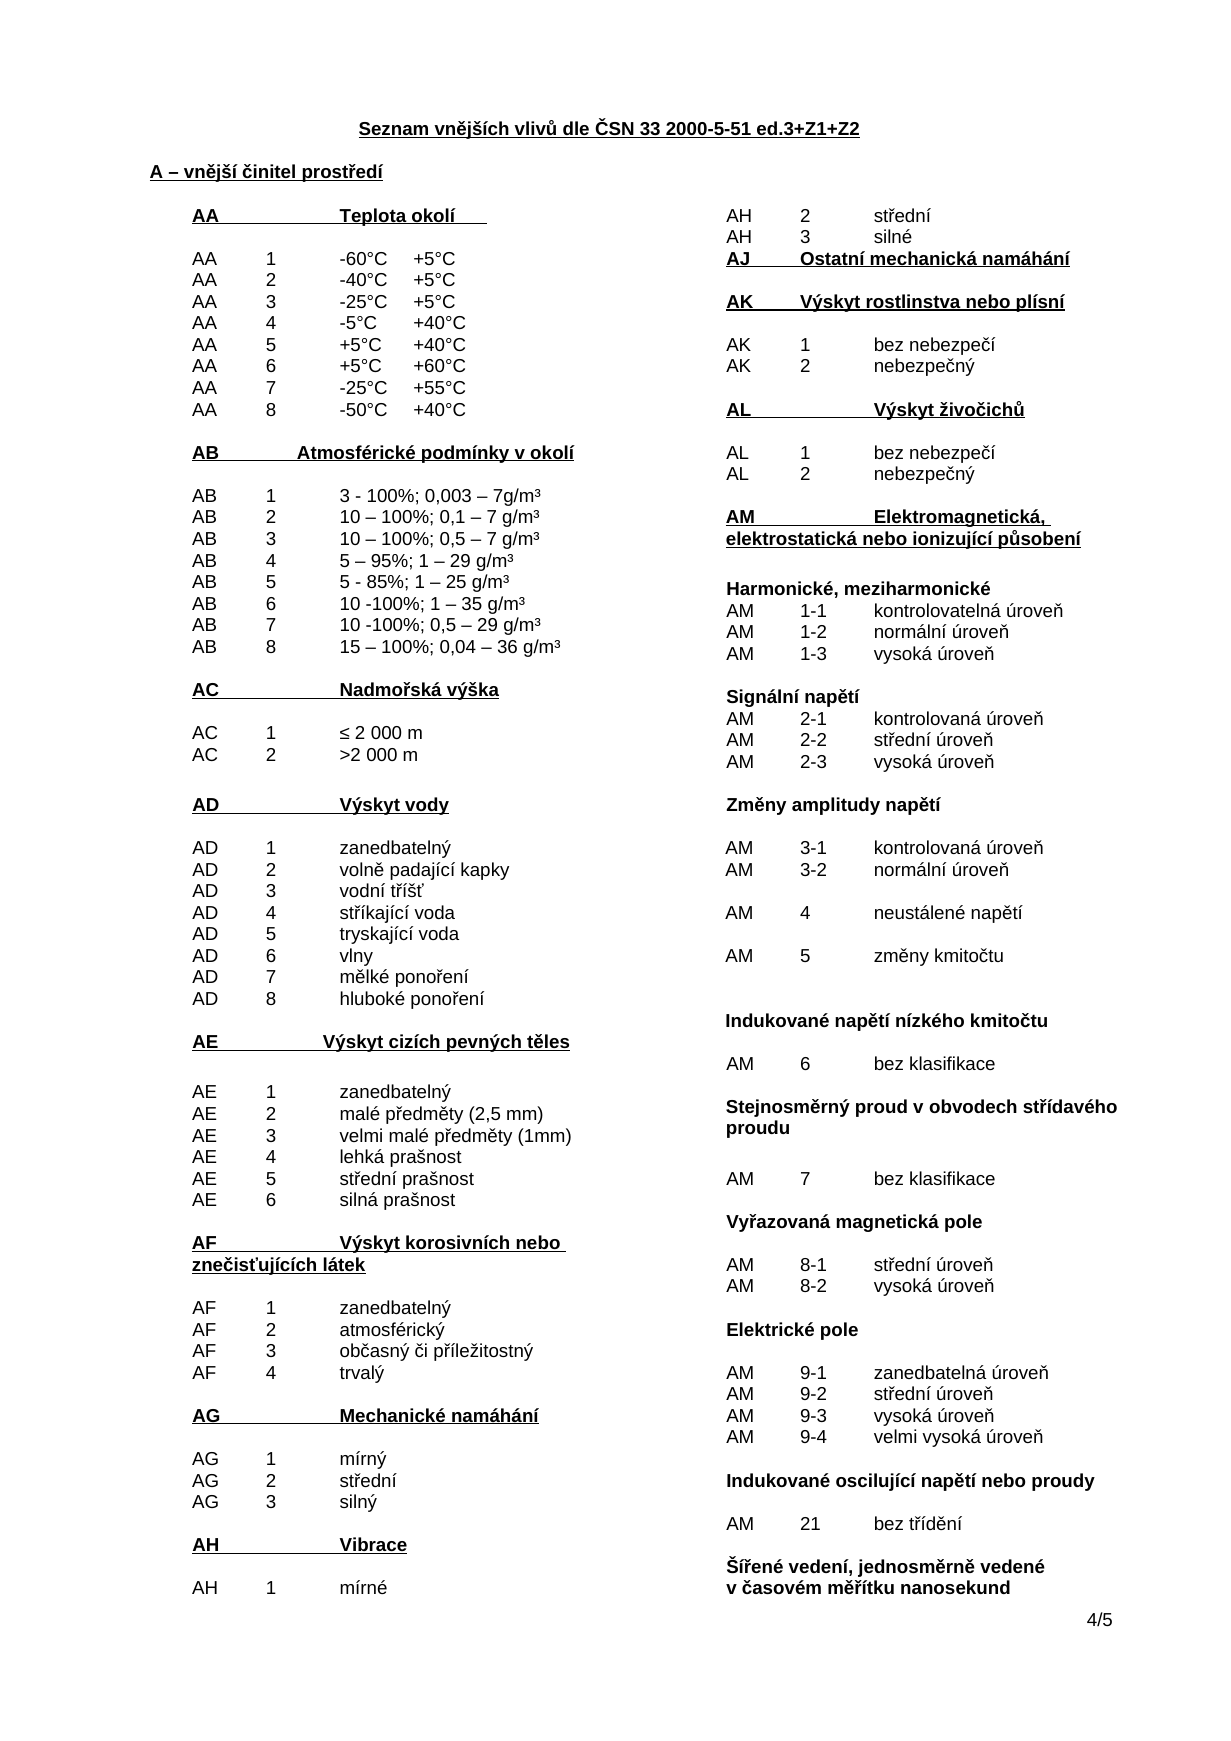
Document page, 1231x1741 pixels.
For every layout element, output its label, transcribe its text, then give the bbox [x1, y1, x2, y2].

text AE 5 střední prašnost [149, 1167, 573, 1189]
text AD 4 stříkající voda [149, 902, 592, 923]
text AE 3 velmi malé předměty (1mm) [149, 1124, 573, 1146]
text AE 6 silná prašnost [149, 1189, 573, 1211]
text AA 1 + AA 2 + AA 3 + [149, 247, 534, 312]
text AL 1 bez nebezpečí [683, 442, 1068, 463]
text Stejnosměrný proud v obvodech střídavého proudu [726, 1096, 1126, 1139]
text Šířené vedení, jednosměrně vedené v časovém měřítku nanosekund [726, 1556, 1113, 1599]
text AD 8 hluboké ponoření [149, 988, 592, 1009]
text AH Vibrace [149, 1534, 573, 1556]
text AA 7 + [149, 377, 534, 398]
text AD 6 vlny [149, 945, 592, 966]
text AB 4 5 – 95%; 1 – 29 g/m³ [156, 549, 592, 571]
text AB 1 3 - 100%; 0,003 – 7g/m³ [156, 485, 592, 506]
text AG 1 mírný [149, 1448, 573, 1469]
text AF 2 atmosférický [149, 1318, 592, 1340]
text AD 5 tryskající voda [149, 923, 592, 945]
text AC Nadmořská výška [149, 679, 534, 700]
text AA 8 + [149, 398, 534, 420]
text Harmonické, meziharmonické [683, 578, 1068, 600]
text AE Výskyt cizích pevných těles [149, 1031, 573, 1052]
text AB 6 10 -100%; 1 – 35 g/m³ [156, 592, 592, 614]
text AM 9-4 velmi vysoká úroveň [652, 1426, 1113, 1448]
text AM 3-1 kontrolovaná úroveň [690, 837, 1068, 858]
text AD 7 mělké ponoření [149, 966, 592, 988]
text AM 4 neustálené napětí [725, 902, 1068, 923]
text AK 2 nebezpečný [683, 355, 1126, 377]
text AE 1 zanedbatelný [149, 1052, 534, 1103]
text Indukované oscilující napětí nebo proudy [652, 1469, 1113, 1491]
text AK Výskyt rostlinstva nebo plísní [683, 291, 1126, 334]
text AM 5 změny kmitočtu [725, 945, 1068, 966]
text AM 3-2 normální úroveň [725, 858, 1068, 880]
text AM 8-2 vysoká úroveň [652, 1275, 1113, 1297]
text AF 4 trvalý [149, 1362, 592, 1383]
text Signální napětí [683, 686, 1068, 707]
text AF 1 zanedbatelný [149, 1297, 592, 1318]
text AK 1 bez nebezpečí [683, 334, 1126, 355]
text AC 1 ≤ [149, 722, 534, 743]
text AH 3 silné [683, 226, 1107, 247]
text AD 3 vodní tříšť [149, 880, 592, 902]
text AM 9-1 zanedbatelná úroveň [652, 1362, 1113, 1383]
text AM 7 bez klasifikace [652, 1167, 1113, 1189]
text AB 5 5 - 85%; 1 – 25 g/m³ [156, 571, 592, 592]
text Seznam vnějších vlivů dle ČSN 33 2000-5-51 ed.3+Z1+Z2 [149, 118, 1068, 140]
text AG 2 střední [149, 1469, 573, 1491]
text AE 4 lehká prašnost [149, 1146, 573, 1167]
text AD Výskyt vody [156, 794, 592, 815]
text AD 1 zanedbatelný [149, 837, 592, 858]
text AM 8-1 střední úroveň [652, 1254, 1113, 1275]
text AC 2 > [149, 743, 534, 765]
text A – vnější činitel prostředí [149, 161, 1068, 183]
text AM 21 bez třídění [652, 1512, 1113, 1534]
text Elektrické pole [652, 1318, 1113, 1340]
text AF 3 občasný či příležitostný [149, 1340, 592, 1362]
text Indukované napětí nízkého kmitočtu [725, 1009, 1068, 1052]
text AM 9-2 střední úroveň [652, 1383, 1113, 1405]
text AE 2 malé předměty () [149, 1103, 573, 1124]
text AL Výskyt živočichů [683, 398, 1107, 420]
text AG 3 silný [149, 1491, 573, 1512]
text Vyřazovaná magnetická pole [652, 1211, 1113, 1232]
text AF Výskyt korosivních nebo znečisťujících látek [192, 1232, 592, 1275]
text AM 6 bez klasifikace [683, 1052, 1126, 1074]
text AJ Ostatní mechanická namáhání [683, 247, 1126, 269]
text AB 3 10 – 100%; 0,5 – 7 g/m³ [156, 528, 592, 549]
text AM 1-1 kontrolovatelná úroveň [683, 600, 1068, 621]
text AA 5 + + [149, 334, 534, 355]
text AB 8 15 – 100%; 0,04 – 36 g/m³ [156, 636, 592, 657]
text AM 2-3 vysoká úroveň [683, 751, 1068, 772]
text AH 1 mírné [149, 1577, 573, 1599]
text AM 1-3 vysoká úroveň [683, 643, 1068, 664]
text AD 2 volně padající kapky [149, 858, 592, 880]
text AM Elektromagnetická, elektrostatická nebo ionizující působení [726, 506, 1110, 549]
text AA Teplota okolí [149, 204, 534, 247]
text AM 1-2 normální úroveň [683, 621, 1068, 643]
text AM 9-3 vysoká úroveň [652, 1405, 1113, 1426]
text AB Atmosférické podmínky v okolí [118, 442, 611, 463]
text AA 6 + + [149, 355, 534, 377]
text AL 2 nebezpečný [683, 463, 1068, 485]
text AM 2-1 kontrolovaná úroveň AM 2-2 střední úroveň [683, 707, 1068, 751]
text AA 4 + [149, 312, 534, 334]
text Změny amplitudy napětí [683, 794, 1068, 815]
text AH 2 střední [683, 204, 1107, 226]
text AB 2 10 – 100%; 0,1 – 7 g/m³ [156, 506, 592, 528]
text AB 7 10 -100%; 0,5 – 29 g/m³ [156, 614, 592, 636]
text AG Mechanické namáhání [149, 1405, 573, 1426]
